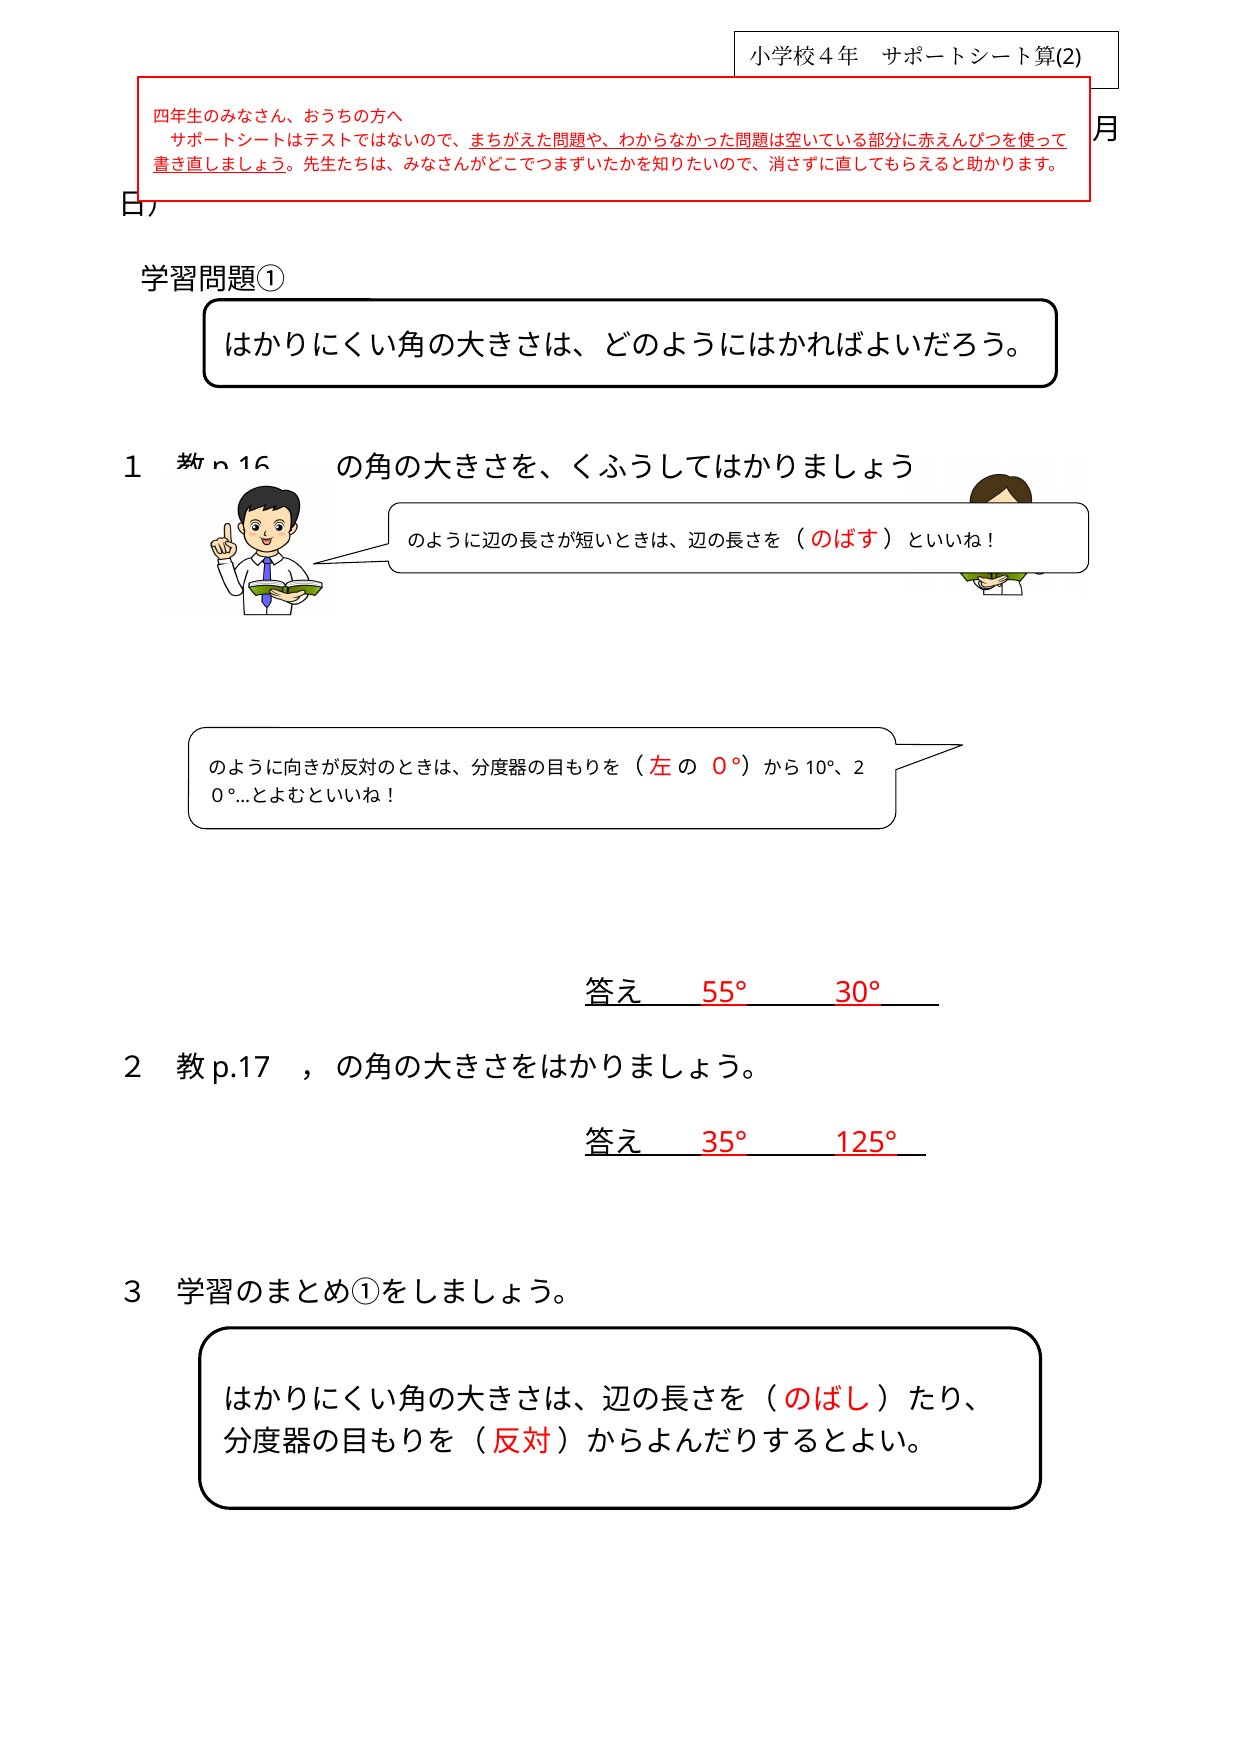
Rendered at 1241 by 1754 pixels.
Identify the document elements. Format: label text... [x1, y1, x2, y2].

text 答え 55° 30° [118, 952, 1122, 1027]
text 答え 35° 125° [118, 1102, 1122, 1177]
text ２ 教p.17 ， の角の大きさをはかりましょう。 [118, 1027, 1122, 1102]
text ３ 学習のまとめ①をしましょう。 [118, 1252, 1122, 1327]
text １ 教p.16 ， の角の大きさを、くふうしてはかりましょう。 [118, 427, 1122, 502]
text 教科書p.1６「１ 角とその大きさ」 学習した日（ 月 日） [118, 89, 1122, 239]
picture [911, 455, 1085, 504]
picture [165, 469, 334, 616]
picture [911, 571, 1085, 598]
text 学習問題① [118, 239, 1122, 314]
